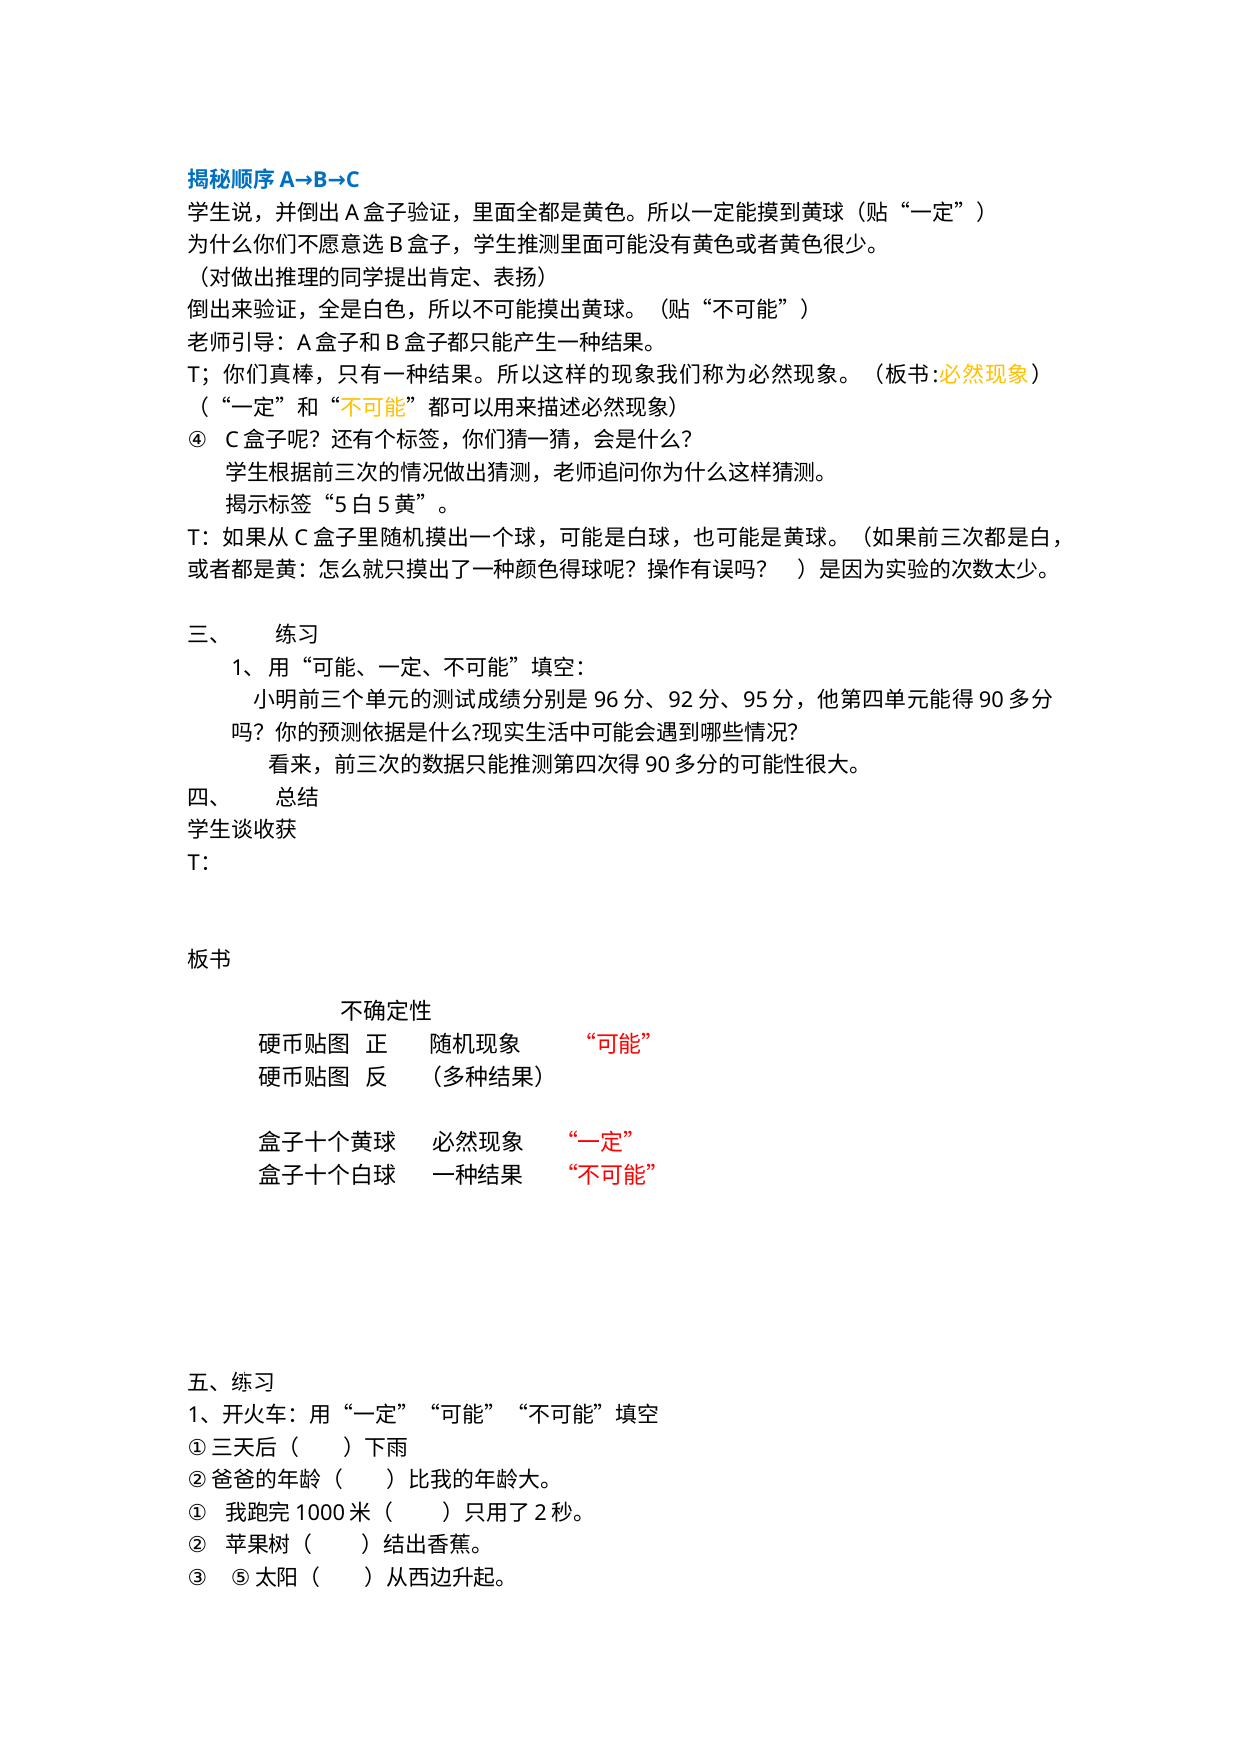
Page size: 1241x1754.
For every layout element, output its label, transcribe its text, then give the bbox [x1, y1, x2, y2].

text 老师引导：A盒子和B盒子都只能产生一种结果。 [187, 324, 1053, 357]
text ②爸爸的年龄（ ）比我的年龄大。 [187, 1462, 1053, 1494]
list ⑤太阳（ ）从西边升起。 [187, 1559, 1053, 1592]
text 学生谈收获 [187, 812, 1053, 844]
text T；你们真棒，只有一种结果。所以这样的现象我们称为必然现象。（板书:必然现象）（“一定”和“不可能”都可以用来描述必然现象） [187, 357, 1053, 422]
list 揭示标签“5白5黄”。 [225, 487, 1053, 519]
list 苹果树（ ）结出香蕉。 [187, 1527, 1053, 1559]
list 我跑完1000米（ ）只用了2秒。 [187, 1494, 1053, 1527]
text （对做出推理的同学提出肯定、表扬） [187, 259, 1053, 292]
text 为什么你们不愿意选B盒子，学生推测里面可能没有黄色或者黄色很少。 [187, 227, 1053, 259]
text 揭秘顺序A→B→C [187, 162, 1053, 194]
list 看来，前三次的数据只能推测第四次得90多分的可能性很大。 [269, 747, 1053, 779]
text 板书 [187, 942, 1053, 974]
text 倒出来验证，全是白色，所以不可能摸出黄球。（贴“不可能”） [187, 292, 1053, 324]
list C盒子呢？还有个标签，你们猜一猜，会是什么？ [187, 422, 1053, 454]
text 五、练习 [187, 1364, 1053, 1397]
list 练习 [187, 617, 1053, 649]
text T：如果从C盒子里随机摸出一个球，可能是白球，也可能是黄球。（如果前三次都是白，或者都是黄：怎么就只摸出了一种颜色得球呢？操作有误吗？ ）是因为实验的次数太少。 [187, 519, 1053, 584]
list 用“可能、一定、不可能”填空： [231, 649, 1053, 682]
text 1、开火车：用“一定”“可能”“不可能”填空 [187, 1397, 1053, 1429]
text 学生说，并倒出A盒子验证，里面全都是黄色。所以一定能摸到黄球（贴“一定”） [187, 194, 1053, 227]
text 小明前三个单元的测试成绩分别是96分、92分、95分，他第四单元能得90多分吗？你的预测依据是什么?现实生活中可能会遇到哪些情况？ [231, 682, 1053, 747]
list 学生根据前三次的情况做出猜测，老师追问你为什么这样猜测。 [225, 454, 1053, 487]
text ①三天后（ ）下雨 [187, 1429, 1053, 1462]
list 总结 [187, 779, 1053, 812]
text T： [187, 844, 1053, 877]
